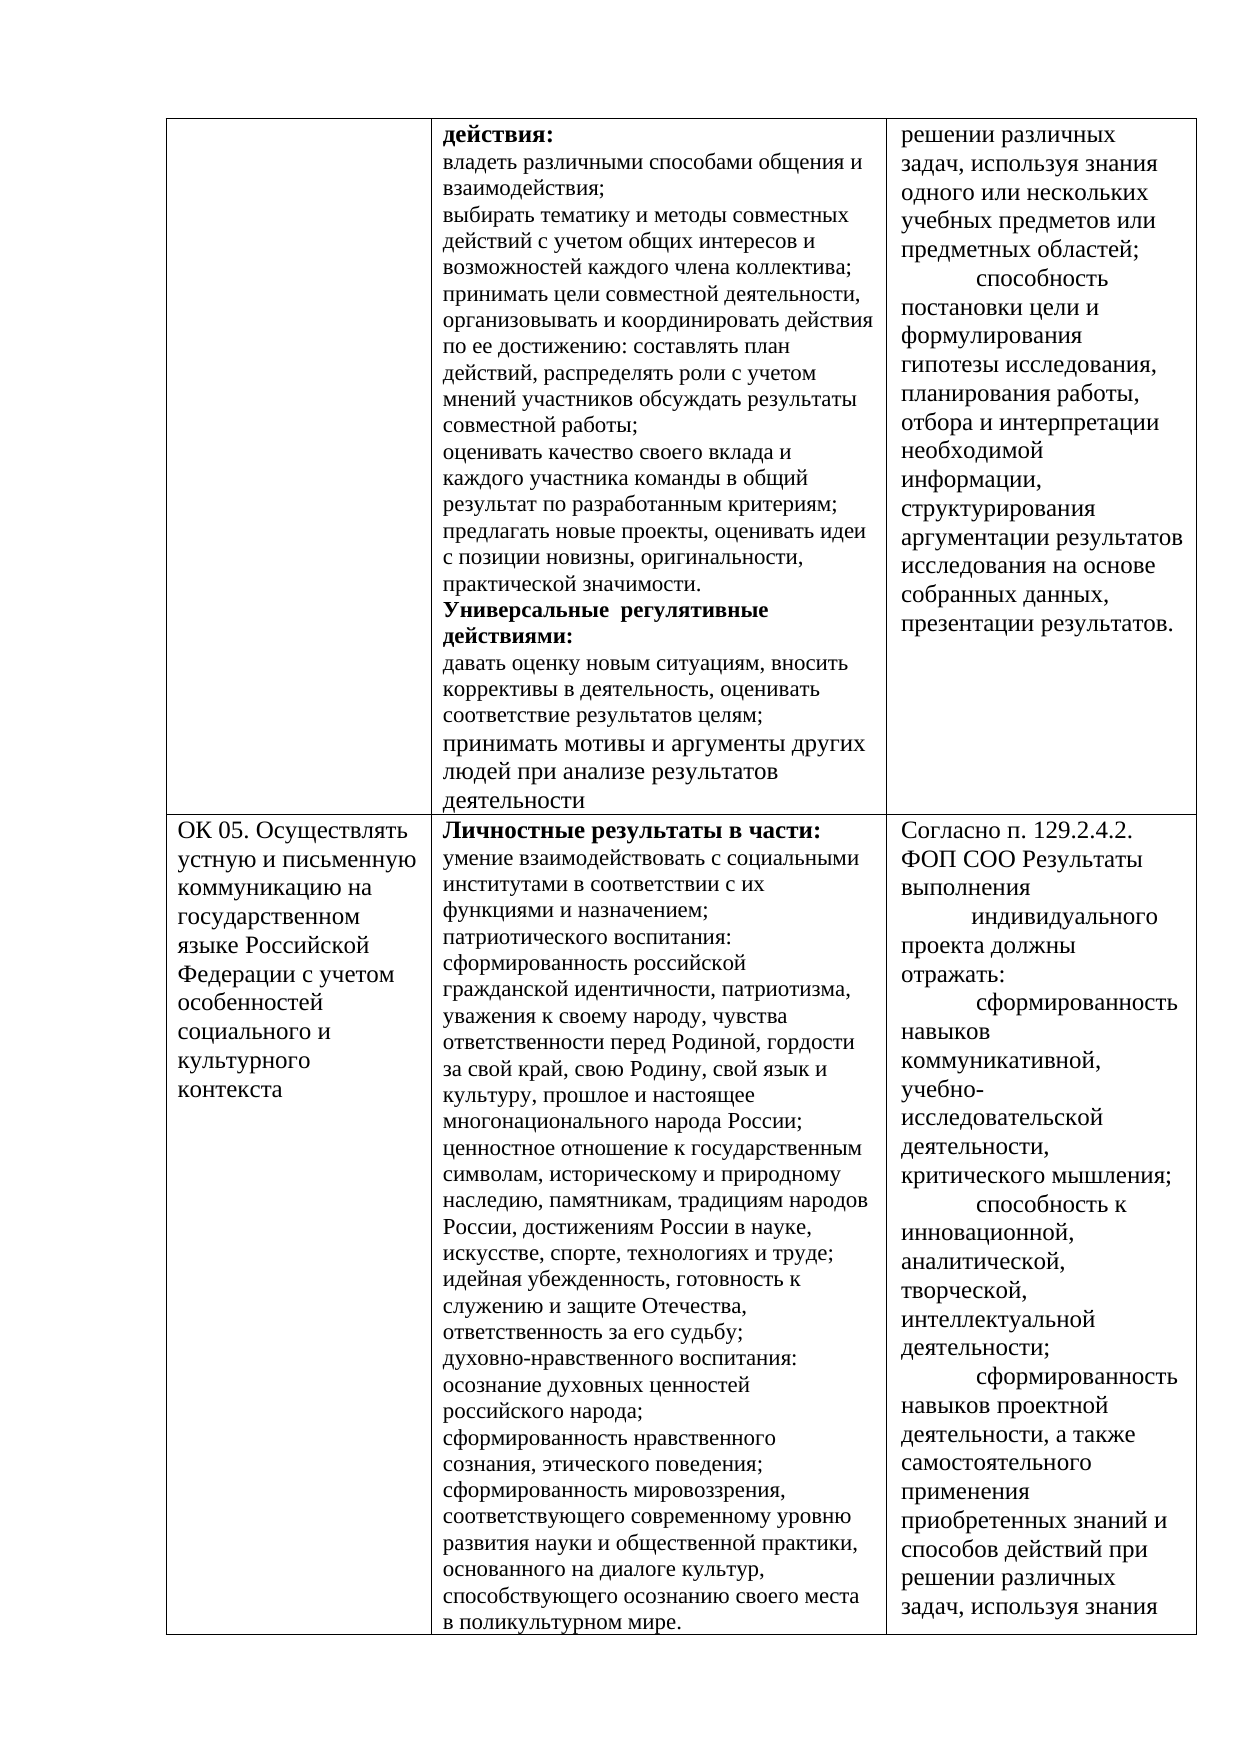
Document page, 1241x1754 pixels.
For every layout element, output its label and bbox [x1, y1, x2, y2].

table_cell [887, 815, 1196, 1634]
table_cell [432, 815, 886, 1634]
table_cell [432, 119, 886, 814]
table_cell [167, 815, 431, 1634]
table_cell [167, 119, 431, 814]
table_cell [887, 119, 1196, 814]
